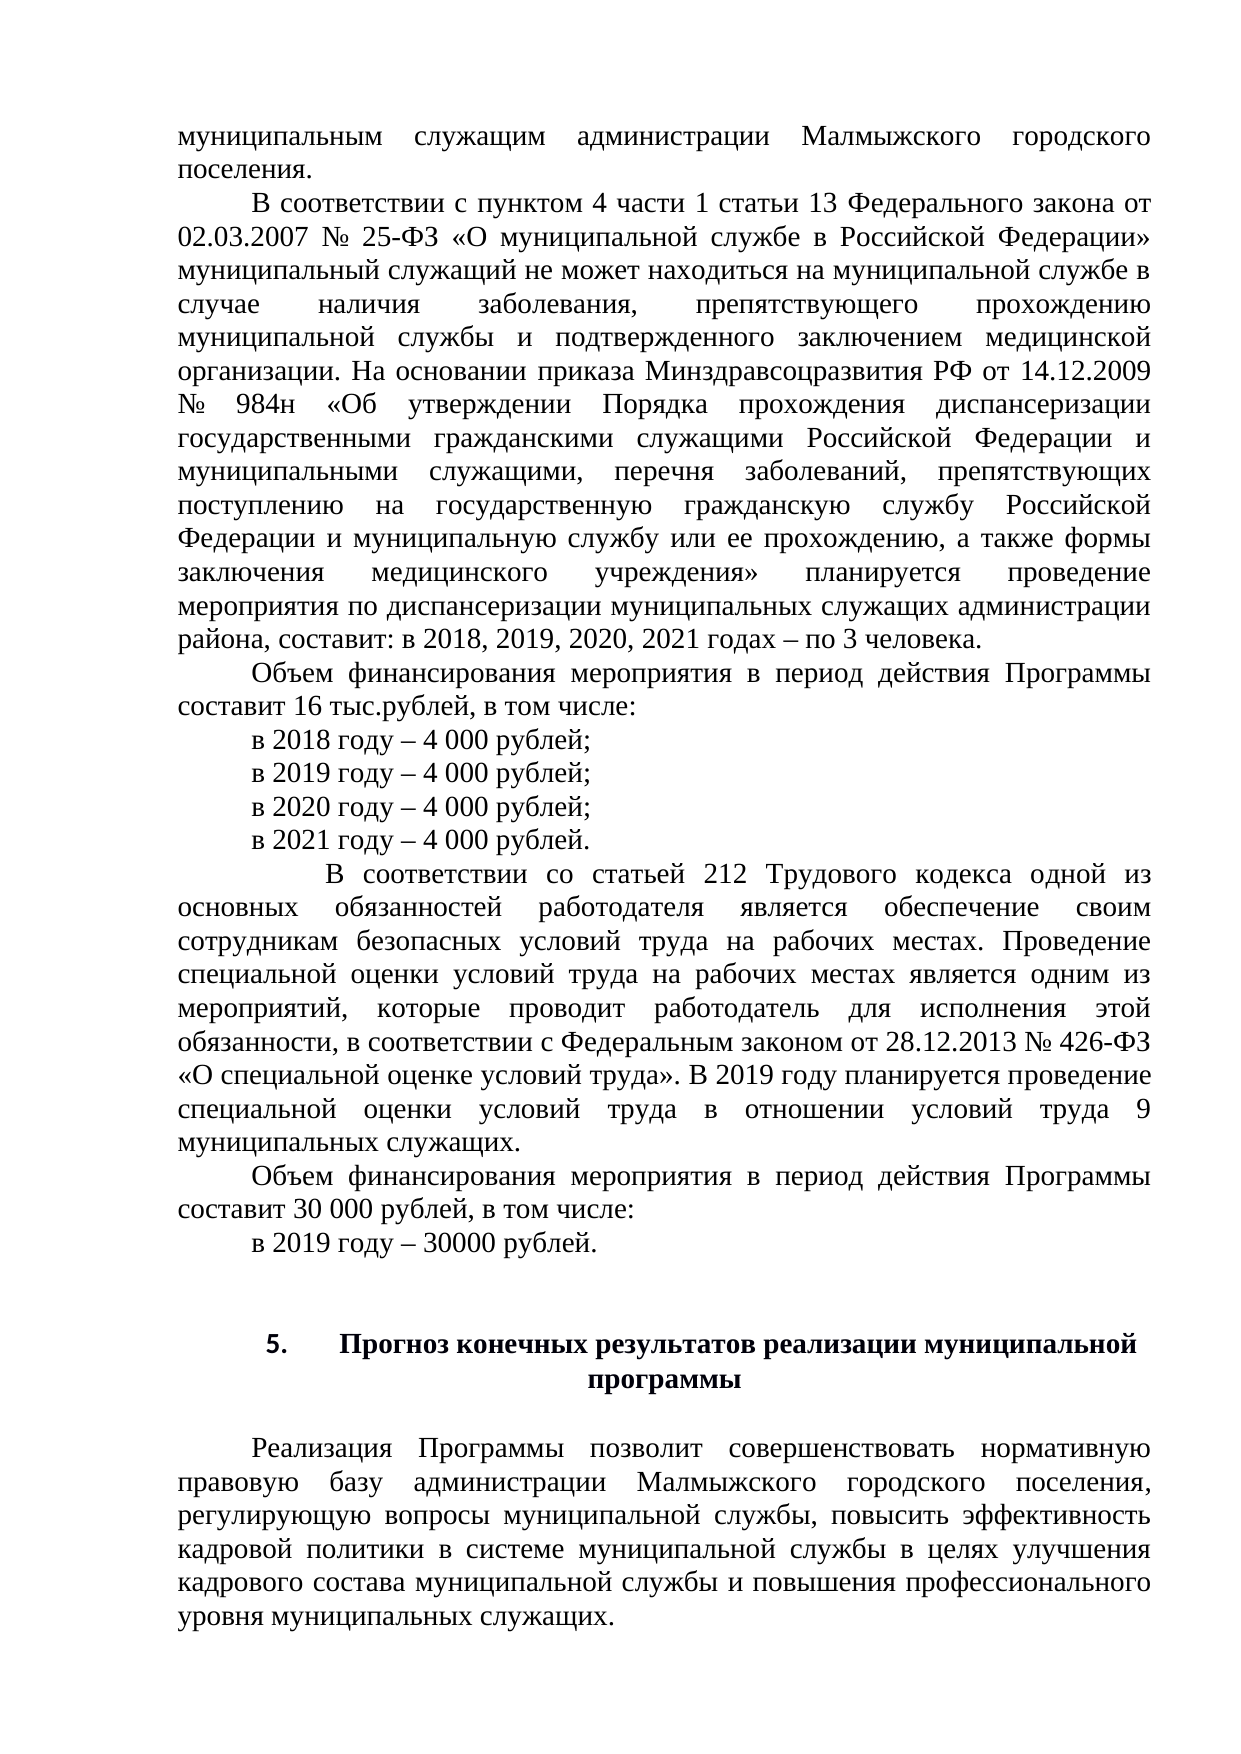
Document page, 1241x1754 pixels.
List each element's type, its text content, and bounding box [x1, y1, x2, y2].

text В соответствии со статьей 212 Трудового кодекса одной из основных обязанностей работодателя является обеспечение своим сотрудникам безопасных условий труда на рабочих местах. Проведение специальной оценки условий труда на рабочих местах является одним из мероприятий, которые проводит работодатель для исполнения этой обязанности, в соответствии с Федеральным законом от 28.12.2013 № 426-ФЗ «О специальной оценке условий труда». В 2019 году планируется проведение специальной оценки условий труда в отношении условий труда 9 муниципальных служащих. [177, 856, 1152, 1158]
text в 2019 году – 30000 рублей. [177, 1225, 1152, 1258]
text в 2020 году – 4 000 рублей; [177, 789, 1152, 822]
text Объем финансирования мероприятия в период действия Программы составит 16 тыс.рублей, в том числе: [177, 655, 1152, 722]
list Прогноз конечных результатов реализации муниципальной программы [177, 1326, 1152, 1395]
text Объем финансирования мероприятия в период действия Программы составит 30 000 рублей, в том числе: [177, 1158, 1152, 1225]
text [177, 118, 1152, 185]
text Реализация Программы позволит совершенствовать нормативную правовую базу администрации Малмыжского городского поселения, регулирующую вопросы муниципальной службы, повысить эффективность кадровой политики в системе муниципальной службы в целях улучшения кадрового состава муниципальной службы и повышения профессионального уровня муниципальных служащих. [177, 1430, 1152, 1632]
text в 2019 году – 4 000 рублей; [177, 755, 1152, 789]
text в 2018 году – 4 000 рублей; [177, 722, 1152, 755]
text В соответствии с пунктом 4 части 1 статьи 13 Федерального закона от 02.03.2007 № 25-ФЗ «О муниципальной службе в Российской Федерации» муниципальный служащий не может находиться на муниципальной службе в случае наличия заболевания, препятствующего прохождению муниципальной службы и подтвержденного заключением медицинской организации. На основании приказа Минздравсоцразвития РФ от 14.12.2009 № 984н «Об утверждении Порядка прохождения диспансеризации государственными гражданскими служащими Российской Федерации и муниципальными служащими, перечня заболеваний, препятствующих поступлению на государственную гражданскую службу Российской Федерации и муниципальную службу или ее прохождению, а также формы заключения медицинского учреждения» планируется проведение мероприятия по диспансеризации муниципальных служащих администрации района, составит: в 2018, 2019, 2020, 2021 годах – по 3 человека. [177, 185, 1152, 655]
text в 2021 году – 4 000 рублей. [177, 822, 1152, 856]
